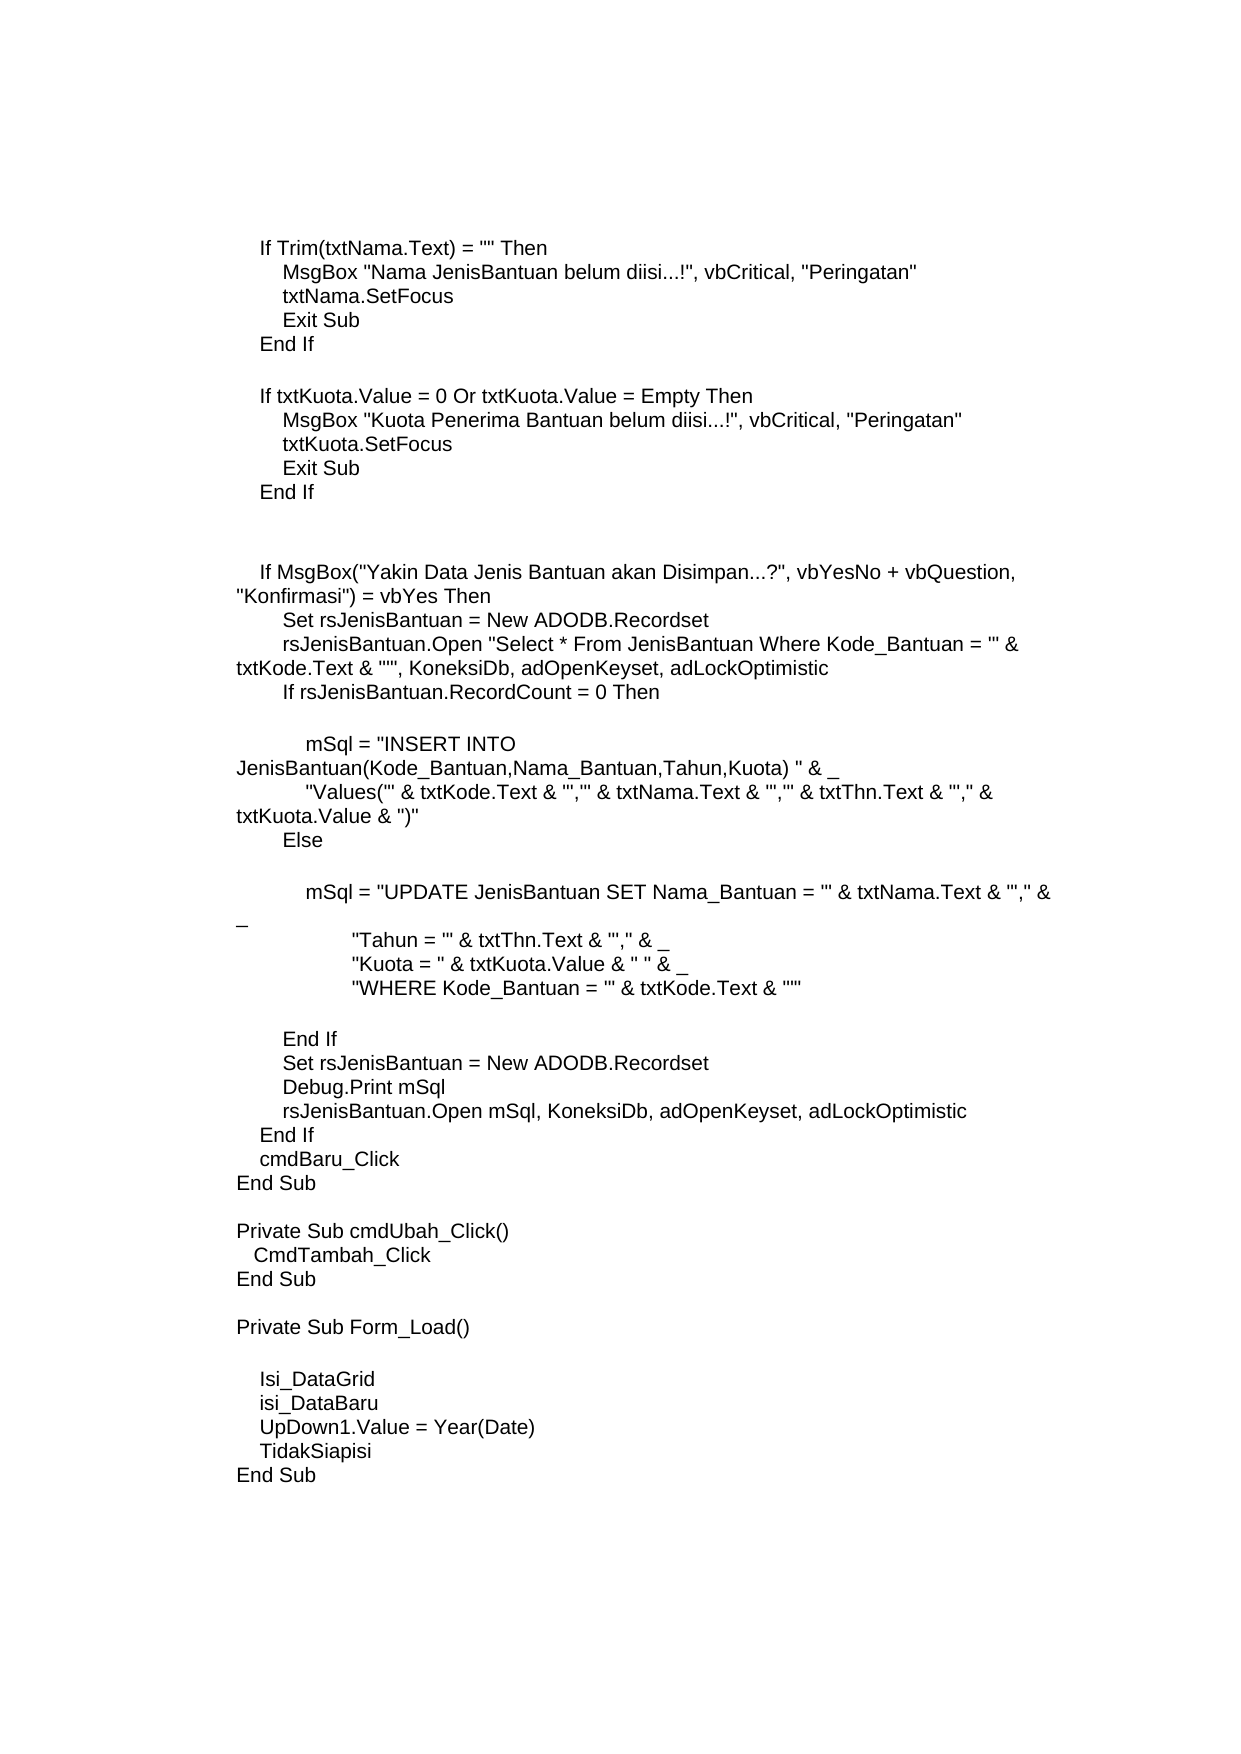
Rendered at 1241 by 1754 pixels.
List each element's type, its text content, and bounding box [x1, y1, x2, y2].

text End If [236, 332, 1063, 356]
text End Sub [236, 1463, 1063, 1487]
text TidakSiapisi [236, 1439, 1063, 1463]
text Private Sub Form_Load() [236, 1315, 1063, 1339]
text "WHERE Kode_Bantuan = '" & txtKode.Text & "'" [236, 975, 1063, 999]
text CmdTambah_Click [236, 1243, 1063, 1267]
text Isi_DataGrid [236, 1367, 1063, 1391]
text Exit Sub [236, 308, 1063, 332]
text txtKuota.SetFocus [236, 432, 1063, 456]
text Else [236, 827, 1063, 851]
text rsJenisBantuan.Open mSql, KoneksiDb, adOpenKeyset, adLockOptimistic [236, 1099, 1063, 1123]
text cmdBaru_Click [236, 1147, 1063, 1171]
text If txtKuota.Value = 0 Or txtKuota.Value = Empty Then [236, 384, 1063, 408]
text UpDown1.Value = Year(Date) [236, 1415, 1063, 1439]
text isi_DataBaru [236, 1391, 1063, 1415]
text Set rsJenisBantuan = New ADODB.Recordset [236, 1051, 1063, 1075]
text End If [236, 1027, 1063, 1051]
text rsJenisBantuan.Open "Select * From JenisBantuan Where Kode_Bantuan = '" & txtKode.Text & "'", KoneksiDb, adOpenKeyset, adLockOptimistic [236, 632, 1063, 680]
text If MsgBox("Yakin Data Jenis Bantuan akan Disimpan...?", vbYesNo + vbQuestion, "Konfirmasi") = vbYes Then [236, 560, 1063, 608]
text End Sub [236, 1267, 1063, 1291]
text Exit Sub [236, 456, 1063, 480]
text "Values('" & txtKode.Text & "','" & txtNama.Text & "','" & txtThn.Text & "'," & txtKuota.Value & ")" [236, 779, 1063, 827]
text mSql = "INSERT INTO JenisBantuan(Kode_Bantuan,Nama_Bantuan,Tahun,Kuota) " & _ [236, 732, 1063, 779]
text If rsJenisBantuan.RecordCount = 0 Then [236, 680, 1063, 704]
text "Tahun = '" & txtThn.Text & "'," & _ [236, 927, 1063, 951]
text Set rsJenisBantuan = New ADODB.Recordset [236, 608, 1063, 632]
text mSql = "UPDATE JenisBantuan SET Nama_Bantuan = '" & txtNama.Text & "'," & _ [236, 879, 1063, 927]
text Debug.Print mSql [236, 1075, 1063, 1099]
text End Sub [236, 1171, 1063, 1195]
text Private Sub cmdUbah_Click() [236, 1219, 1063, 1243]
text If Trim(txtNama.Text) = "" Then [236, 236, 1063, 260]
text "Kuota = " & txtKuota.Value & " " & _ [236, 951, 1063, 975]
text MsgBox "Nama JenisBantuan belum diisi...!", vbCritical, "Peringatan" [236, 260, 1063, 284]
text MsgBox "Kuota Penerima Bantuan belum diisi...!", vbCritical, "Peringatan" [236, 408, 1063, 432]
text End If [236, 1123, 1063, 1147]
text txtNama.SetFocus [236, 284, 1063, 308]
text End If [236, 480, 1063, 504]
